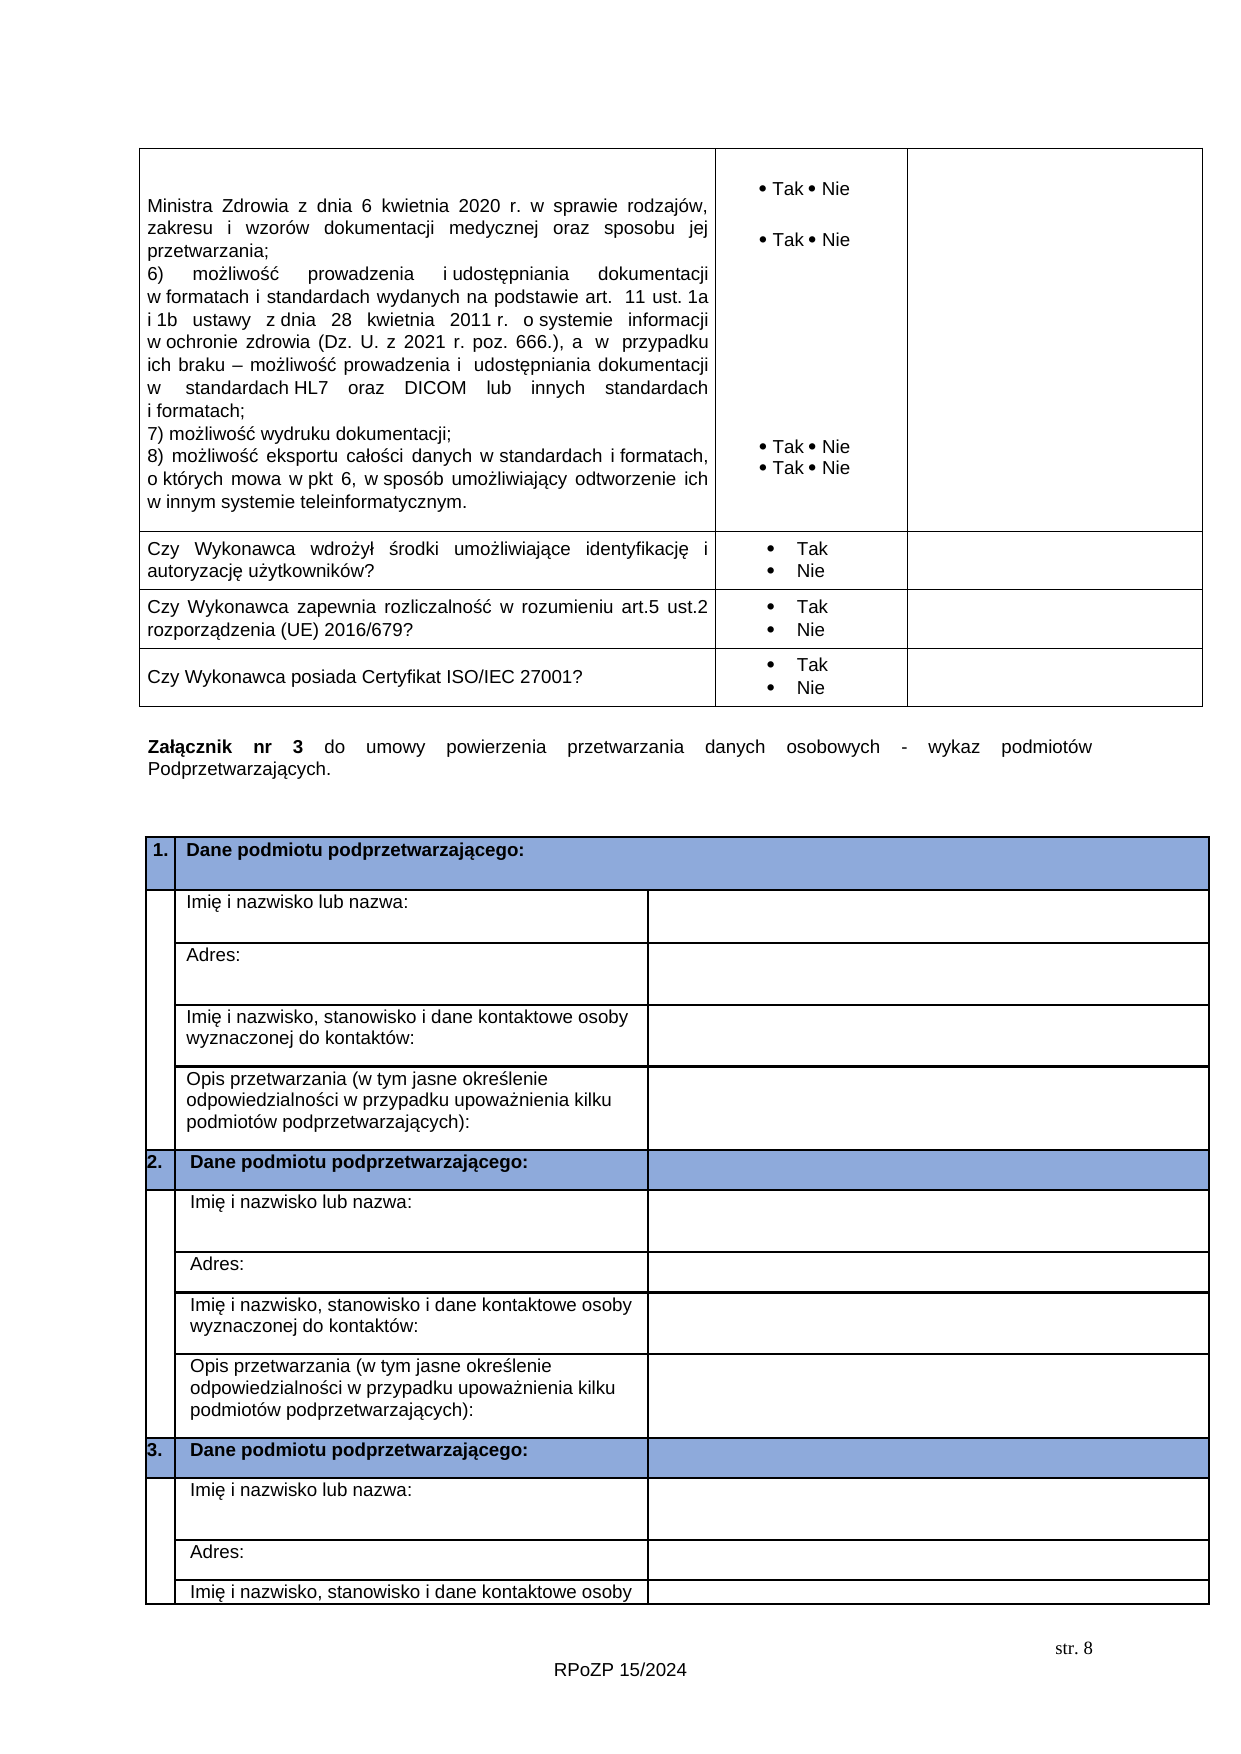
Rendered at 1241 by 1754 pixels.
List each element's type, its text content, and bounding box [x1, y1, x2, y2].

table_cell Dane podmiotu podprzetwarzającego: [176, 1151, 647, 1189]
list Załącznik nr 3 do umowy powierzenia przetwarzania danych osobowych - wykaz podmiotów Podprzetwarzających. [148, 736, 1093, 779]
table_cell 3. [147, 1439, 174, 1477]
table_header Dane podmiotu podprzetwarzającego: [176, 838, 1208, 889]
table_cell Tak Nie [716, 590, 907, 647]
table_cell [649, 1581, 1208, 1603]
table_cell [649, 891, 1208, 942]
table_cell Dane podmiotu podprzetwarzającego: [176, 1439, 647, 1477]
table_cell Imię i nazwisko lub nazwa: [176, 891, 647, 942]
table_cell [716, 149, 907, 531]
table_cell Opis przetwarzania (w tym jasne określenie odpowiedzialności w przypadku upoważnienia kilku podmiotów podprzetwarzających): [176, 1068, 647, 1149]
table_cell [140, 149, 715, 531]
table_cell [649, 1006, 1208, 1065]
table_cell Imię i nazwisko lub nazwa: [176, 1191, 647, 1251]
table_cell [649, 1541, 1208, 1579]
table_cell [147, 891, 174, 1149]
table_cell Czy Wykonawca zapewnia rozliczalność w rozumieniu art.5 ust.2 rozporządzenia (UE) 2016/679? [140, 590, 715, 647]
table_cell [649, 1294, 1208, 1353]
table_cell Adres: [176, 1541, 647, 1579]
table_cell [649, 1253, 1208, 1291]
table_cell [649, 1068, 1208, 1149]
table_cell Imię i nazwisko, stanowisko i dane kontaktowe osoby wyznaczonej do kontaktów: [176, 1006, 647, 1065]
table_cell Adres: [176, 944, 647, 1003]
table_cell [147, 1191, 174, 1437]
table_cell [176, 1581, 647, 1603]
table_cell Imię i nazwisko, stanowisko i dane kontaktowe osoby wyznaczonej do kontaktów: [176, 1294, 647, 1353]
table_header [147, 838, 174, 889]
table_cell [147, 1479, 174, 1603]
table_cell Tak Nie [716, 649, 907, 706]
table_cell [649, 1439, 1208, 1477]
table_cell Imię i nazwisko lub nazwa: [176, 1479, 647, 1539]
table_cell Czy Wykonawca posiada Certyfikat ISO/IEC 27001? [140, 649, 715, 706]
table_cell [908, 532, 1202, 589]
table_cell [649, 1151, 1208, 1189]
table_cell [908, 149, 1202, 531]
table_cell [649, 1355, 1208, 1437]
table_cell 2. [147, 1151, 174, 1189]
table_cell [649, 1191, 1208, 1251]
table_cell Czy Wykonawca wdrożył środki umożliwiające identyfikację i autoryzację użytkowników? [140, 532, 715, 589]
table_cell [908, 649, 1202, 706]
table_cell [649, 1479, 1208, 1539]
table_cell Adres: [176, 1253, 647, 1291]
table_cell Tak Nie [716, 532, 907, 589]
table_cell [908, 590, 1202, 647]
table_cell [176, 1355, 647, 1437]
table_cell [649, 944, 1208, 1003]
